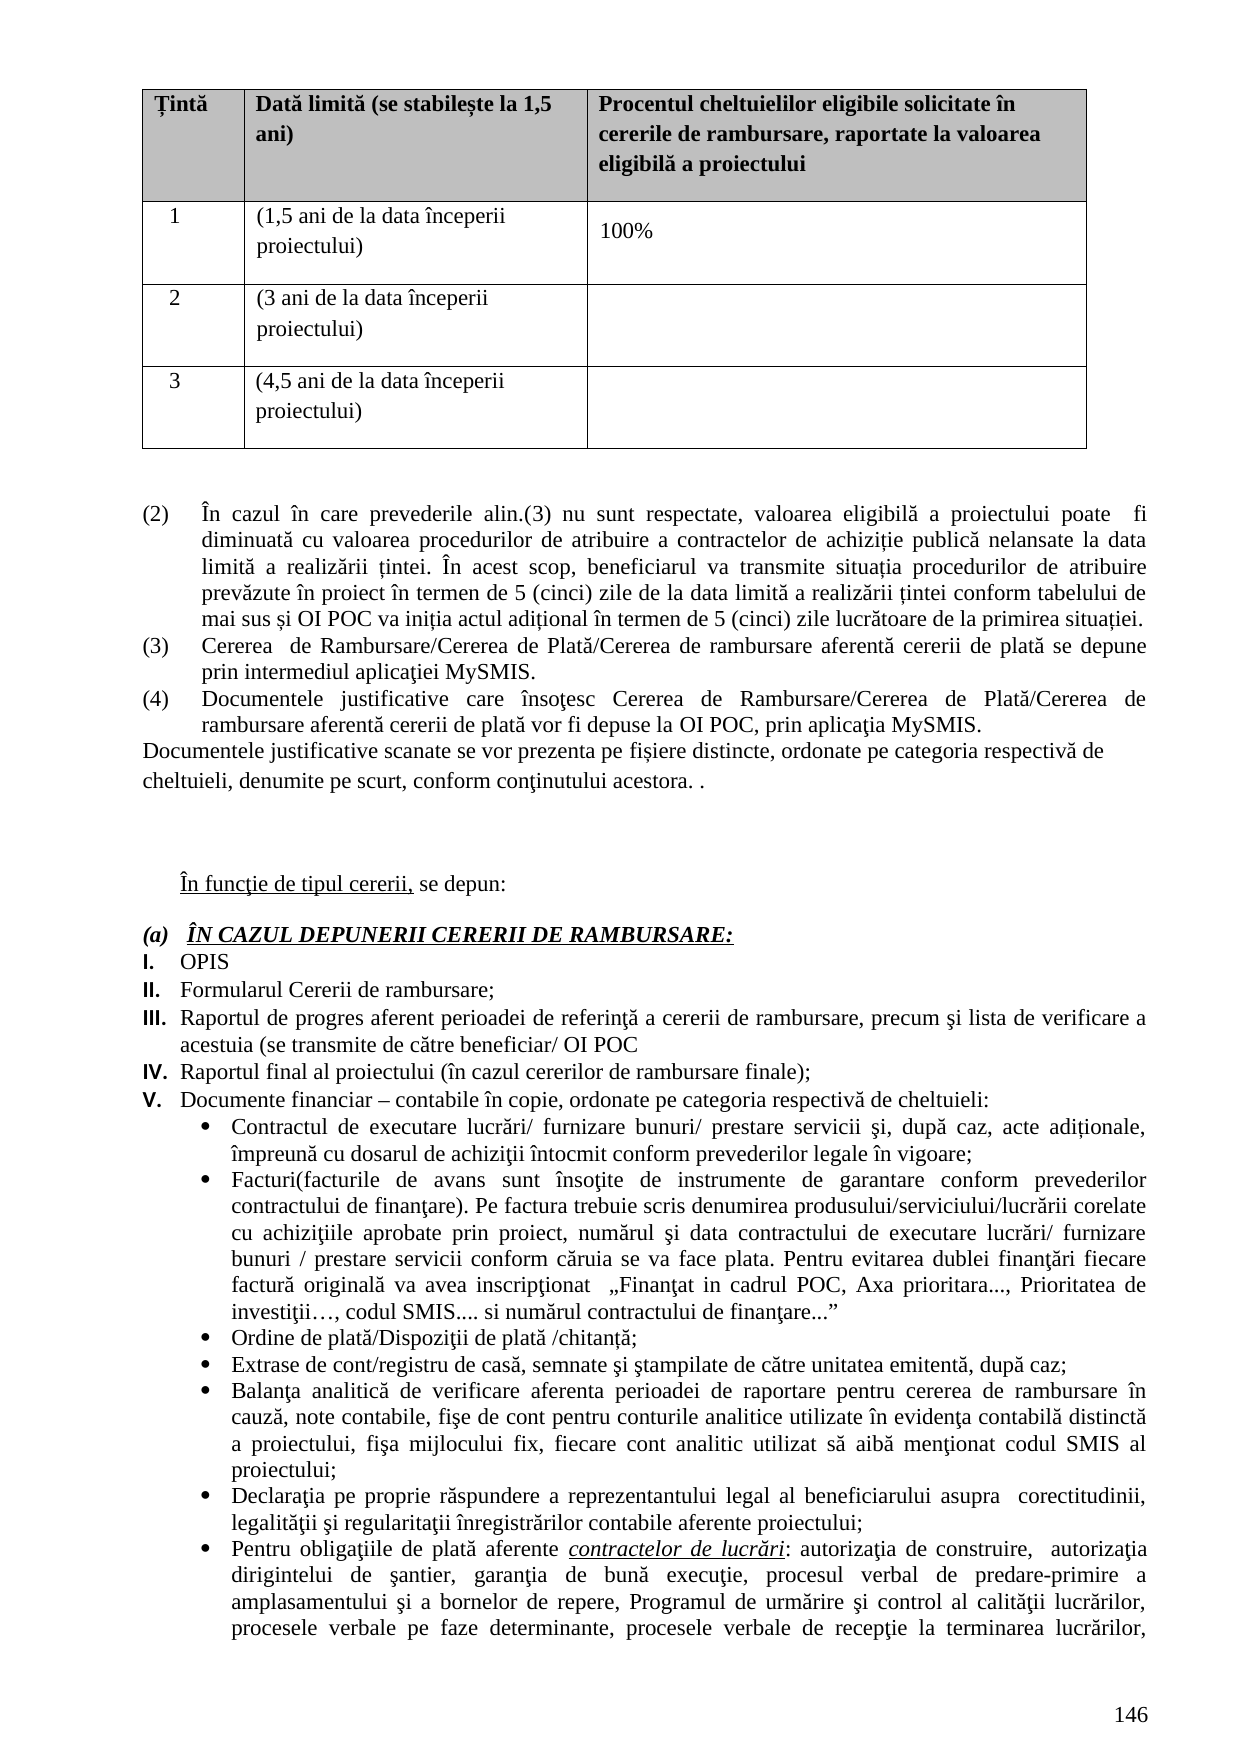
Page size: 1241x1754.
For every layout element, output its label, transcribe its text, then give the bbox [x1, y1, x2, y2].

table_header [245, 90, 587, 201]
list OPIS [142, 947, 1148, 975]
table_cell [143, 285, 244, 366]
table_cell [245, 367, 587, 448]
list Facturi(facturile de avans sunt însoţite de instrumente de garantare conform prevederilor contractului de finanţare). Pe factura trebuie scris denumirea produsului/serviciului/lucrării corelate cu achiziţiile aprobate prin proiect, numărul şi data contractului de executare lucrări/ furnizare bunuri / prestare servicii conform căruia se va face plata. Pentru evitarea dublei finanţări fiecare factură originală va avea inscripţionat „Finanţat in cadrul POC, Axa prioritara..., Prioritatea de investiţii…, codul SMIS.... si numărul contractului de finanţare...” [201, 1166, 1148, 1324]
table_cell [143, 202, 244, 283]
list Cererea de Rambursare/Cererea de Plată/Cererea de rambursare aferentă cererii de plată se depune prin intermediul aplicaţiei MySMIS. [142, 632, 1148, 684]
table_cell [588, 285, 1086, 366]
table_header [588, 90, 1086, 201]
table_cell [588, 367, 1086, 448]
list Documente financiar – contabile în copie, ordonate pe categoria respectivă de cheltuieli: [142, 1085, 1148, 1113]
text În funcţie de tipul cererii, se depun: [180, 869, 1148, 896]
list Raportul final al proiectului (în cazul cererilor de rambursare finale); [142, 1057, 1148, 1085]
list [201, 1535, 1148, 1641]
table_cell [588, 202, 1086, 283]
list În cazul în care prevederile alin.(3) nu sunt respectate, valoarea eligibilă a proiectului poate fi diminuată cu valoarea procedurilor de atribuire a contractelor de achiziție publică nelansate la data limită a realizării țintei. În acest scop, beneficiarul va transmite situația procedurilor de atribuire prevăzute în proiect în termen de 5 (cinci) zile de la data limită a realizării țintei conform tabelului de mai sus și OI POC va iniția actul adițional în termen de 5 (cinci) zile lucrătoare de la primirea situației. [142, 500, 1148, 632]
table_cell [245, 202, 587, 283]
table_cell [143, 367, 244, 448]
text Documentele justificative scanate se vor prezenta pe fișiere distincte, ordonate pe categoria respectivă de cheltuieli, denumite pe scurt, conform conţinutului acestora. . [142, 737, 1148, 794]
list Balanţa analitică de verificare aferenta perioadei de raportare pentru cererea de rambursare în cauză, note contabile, fişe de cont pentru conturile analitice utilizate în evidenţa contabilă distinctă a proiectului, fişa mijlocului fix, fiecare cont analitic utilizat să aibă menţionat codul SMIS al proiectului; [201, 1377, 1148, 1482]
list Ordine de plată/Dispoziţii de plată /chitanță; [201, 1324, 1148, 1351]
list Raportul de progres aferent perioadei de referinţă a cererii de rambursare, precum şi lista de verificare a acestuia (se transmite de către beneficiar/ OI POC [142, 1003, 1148, 1057]
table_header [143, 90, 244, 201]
list Formularul Cererii de rambursare; [142, 975, 1148, 1003]
list ÎN CAZUL DEPUNERII CERERII DE RAMBURSARE: [142, 921, 1148, 947]
list Documentele justificative care însoţesc Cererea de Rambursare/Cererea de Plată/Cererea de rambursare aferentă cererii de plată vor fi depuse la OI POC, prin aplicaţia MySMIS. [142, 684, 1148, 737]
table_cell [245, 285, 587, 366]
list Extrase de cont/registru de casă, semnate şi ştampilate de către unitatea emitentă, după caz; [201, 1351, 1148, 1377]
list Contractul de executare lucrări/ furnizare bunuri/ prestare servicii şi, după caz, acte adiționale, împreună cu dosarul de achiziţii întocmit conform prevederilor legale în vigoare; [201, 1113, 1148, 1166]
list Declaraţia pe proprie răspundere a reprezentantului legal al beneficiarului asupra corectitudinii, legalităţii şi regularitaţii înregistrărilor contabile aferente proiectului; [201, 1482, 1148, 1535]
